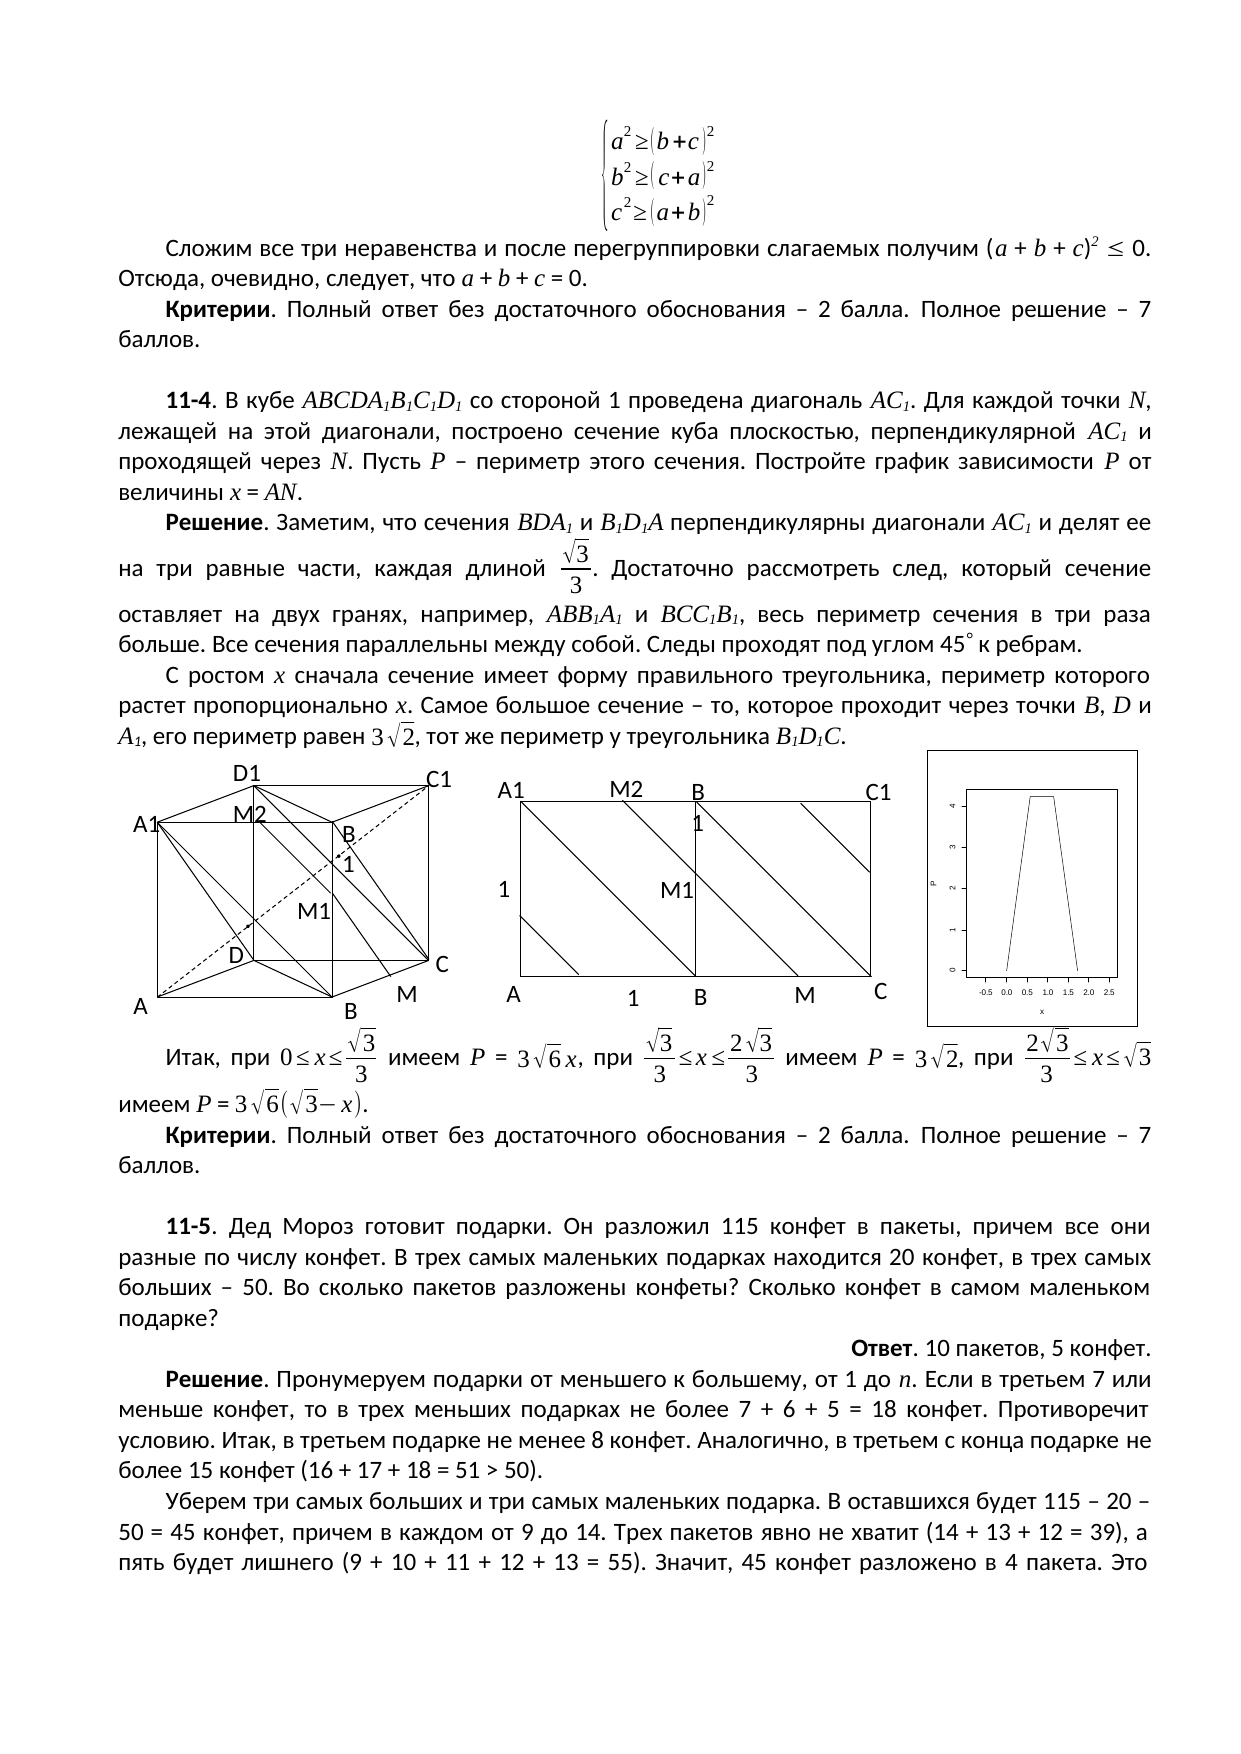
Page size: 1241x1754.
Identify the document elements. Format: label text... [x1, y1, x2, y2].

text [118, 1485, 1152, 1577]
text Критерии. Полный ответ без достаточного обоснования – 2 балла. Полное решение – 7 баллов. [118, 293, 1152, 354]
text Критерии. Полный ответ без достаточного обоснования – 2 балла. Полное решение – 7 баллов. [118, 1119, 1152, 1180]
text Ответ. 10 пакетов, 5 конфет. [118, 1333, 1152, 1363]
text Решение. Заметим, что сечения BDA1 и B1D1A перпендикулярны диагонали AC1 и делят ее на три равные части, каждая длиной . Достаточно рассмотреть след, который сечение оставляет на двух гранях, например, ABB1A1 и BCC1B1, весь периметр сечения в три раза больше. Все сечения параллельны между собой. Следы проходят под углом 45 к ребрам. [118, 506, 1152, 659]
text Итак, при имеем P = , при имеем P = , при имеем P = . [118, 1026, 1152, 1119]
text С ростом x сначала сечение имеет форму правильного треугольника, периметр которого растет пропорционально x. Самое большое сечение – то, которое проходит через точки B, D и A1, его периметр равен , тот же периметр у треугольника B1D1C. [118, 659, 1152, 751]
text 11-5. Дед Мороз готовит подарки. Он разложил 115 конфет в пакеты, причем все они разные по числу конфет. В трех самых маленьких подарках находится 20 конфет, в трех самых больших – 50. Во сколько пакетов разложены конфеты? Сколько конфет в самом маленьком подарке? [118, 1211, 1152, 1333]
text 11-4. В кубе ABCDA1B1C1D1 со стороной 1 проведена диагональ AC1. Для каждой точки N, лежащей на этой диагонали, построено сечение куба плоскостью, перпендикулярной AC1 и проходящей через N. Пусть P – периметр этого сечения. Постройте график зависимости P от величины x = AN. [118, 384, 1152, 506]
text Решение. Пронумеруем подарки от меньшего к большему, от 1 до n. Если в третьем 7 или меньше конфет, то в трех меньших подарках не более 7 + 6 + 5 = 18 конфет. Противоречит условию. Итак, в третьем подарке не менее 8 конфет. Аналогично, в третьем с конца подарке не более 15 конфет (16 + 17 + 18 = 51 > 50). [118, 1363, 1152, 1485]
text Сложим все три неравенства и после перегруппировки слагаемых получим (a + b + c)2 0. Отсюда, очевидно, следует, что a + b + c = 0. [118, 232, 1152, 293]
